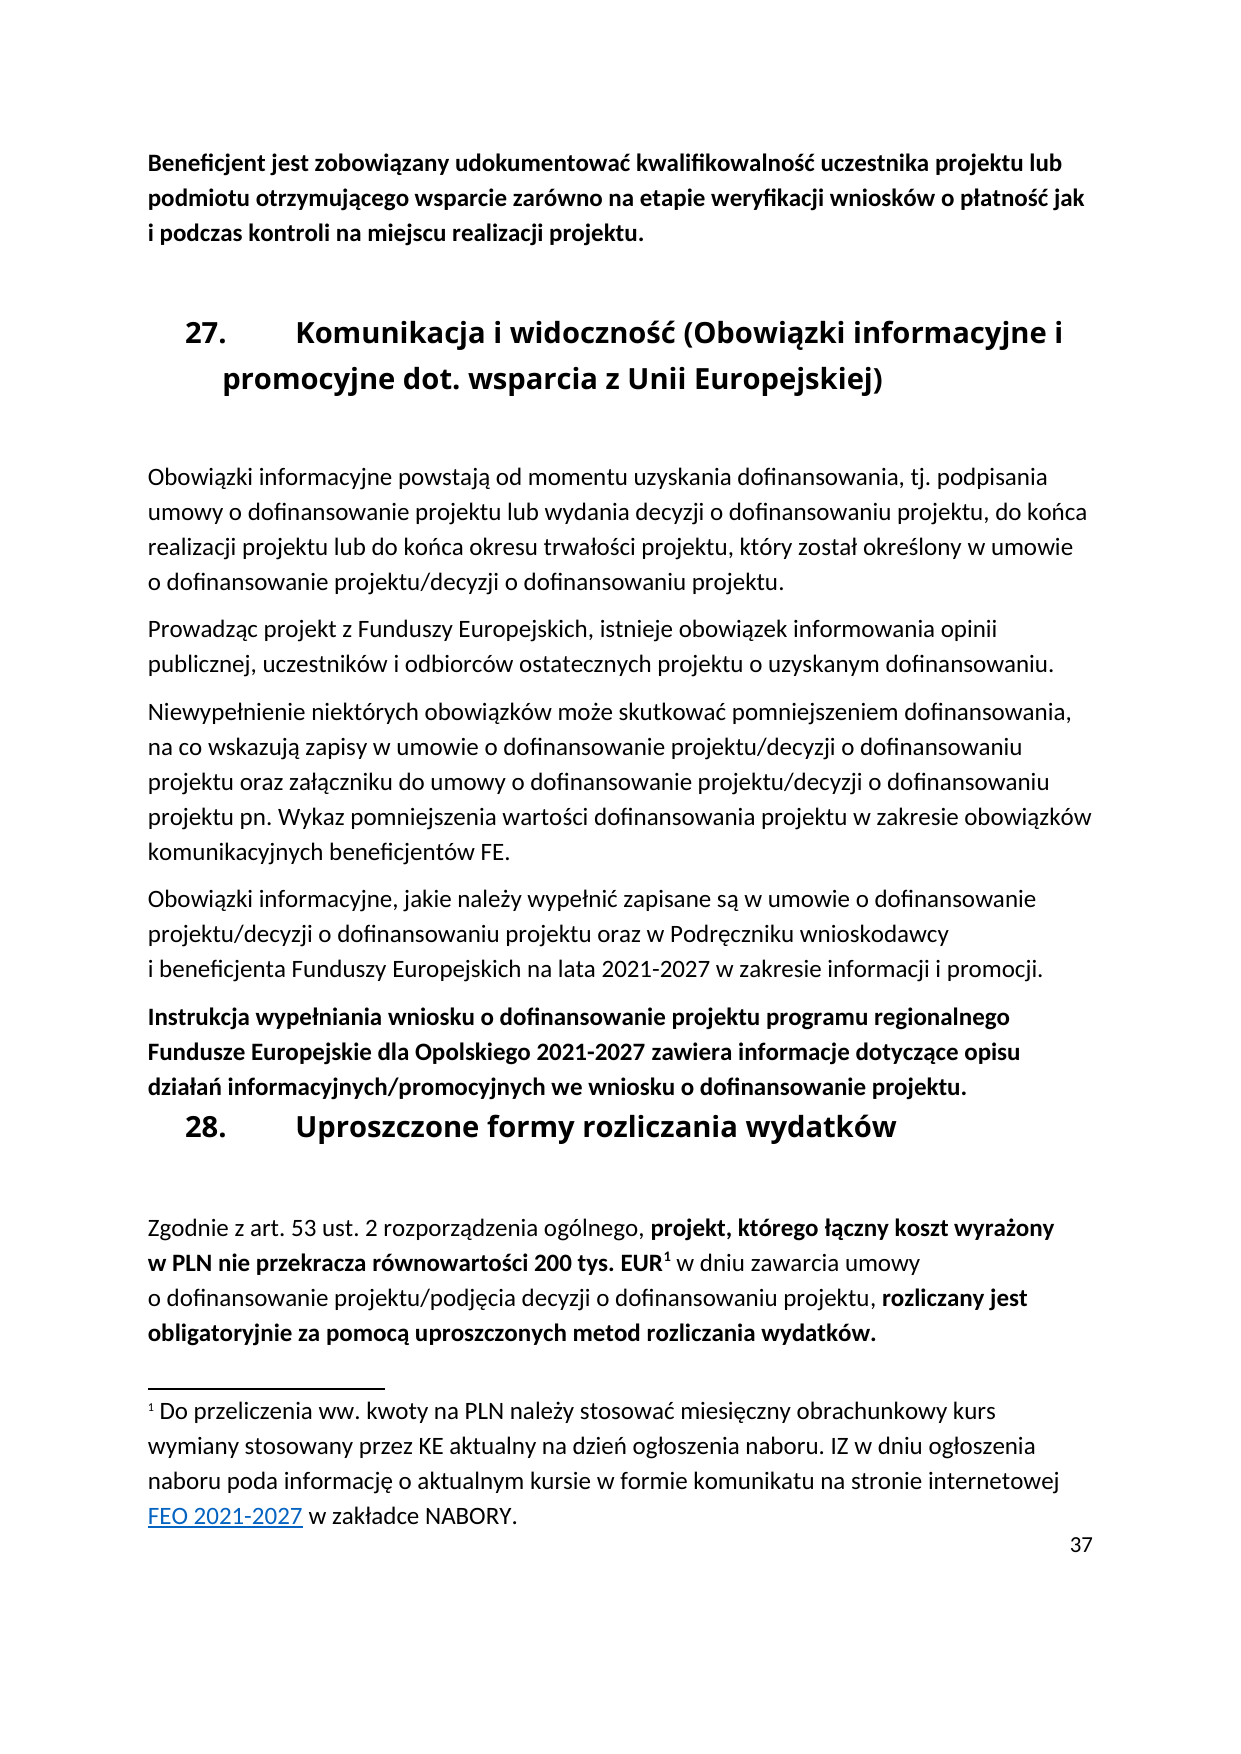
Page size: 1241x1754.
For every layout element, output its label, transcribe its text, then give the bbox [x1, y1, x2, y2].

text Zgodnie z art. 53 ust. 2 rozporządzenia ogólnego, projekt, którego łączny koszt wyrażony w PLN nie przekracza równowartości 200 tys. EUR w dniu zawarcia umowy o dofinansowanie projektu/podjęcia decyzji o dofinansowaniu projektu, rozliczany jest obligatoryjnie za pomocą uproszczonych metod rozliczania wydatków. [148, 1212, 1093, 1347]
subtitle Uproszczone formy rozliczania wydatków [185, 1106, 1093, 1146]
text Beneficjent jest zobowiązany udokumentować kwalifikowalność uczestnika projektu lub podmiotu otrzymującego wsparcie zarówno na etapie weryfikacji wniosków o płatność jak i podczas kontroli na miejscu realizacji projektu. [148, 148, 1093, 248]
text Prowadząc projekt z Funduszy Europejskich, istnieje obowiązek informowania opinii publicznej, uczestników i odbiorców ostatecznych projektu o uzyskanym dofinansowaniu. [148, 613, 1093, 679]
text Obowiązki informacyjne powstają od momentu uzyskania dofinansowania, tj. podpisania umowy o dofinansowanie projektu lub wydania decyzji o dofinansowaniu projektu, do końca realizacji projektu lub do końca okresu trwałości projektu, który został określony w umowie o dofinansowanie projektu/decyzji o dofinansowaniu projektu. [148, 461, 1093, 597]
text Instrukcja wypełniania wniosku o dofinansowanie projektu programu regionalnego Fundusze Europejskie dla Opolskiego 2021-2027 zawiera informacje dotyczące opisu działań informacyjnych/promocyjnych we wniosku o dofinansowanie projektu. [148, 1001, 1093, 1102]
list Komunikacja i widoczność (Obowiązki informacyjne i promocyjne dot. wsparcia z Unii Europejskiej) [185, 313, 1093, 398]
text Niewypełnienie niektórych obowiązków może skutkować pomniejszeniem dofinansowania, na co wskazują zapisy w umowie o dofinansowanie projektu/decyzji o dofinansowaniu projektu oraz załączniku do umowy o dofinansowanie projektu/decyzji o dofinansowaniu projektu pn. Wykaz pomniejszenia wartości dofinansowania projektu w zakresie obowiązków komunikacyjnych beneficjentów FE. [148, 696, 1093, 867]
text Obowiązki informacyjne, jakie należy wypełnić zapisane są w umowie o dofinansowanie projektu/decyzji o dofinansowaniu projektu oraz w Podręczniku wnioskodawcy i beneficjenta Funduszy Europejskich na lata 2021-2027 w zakresie informacji i promocji. [148, 883, 1093, 984]
